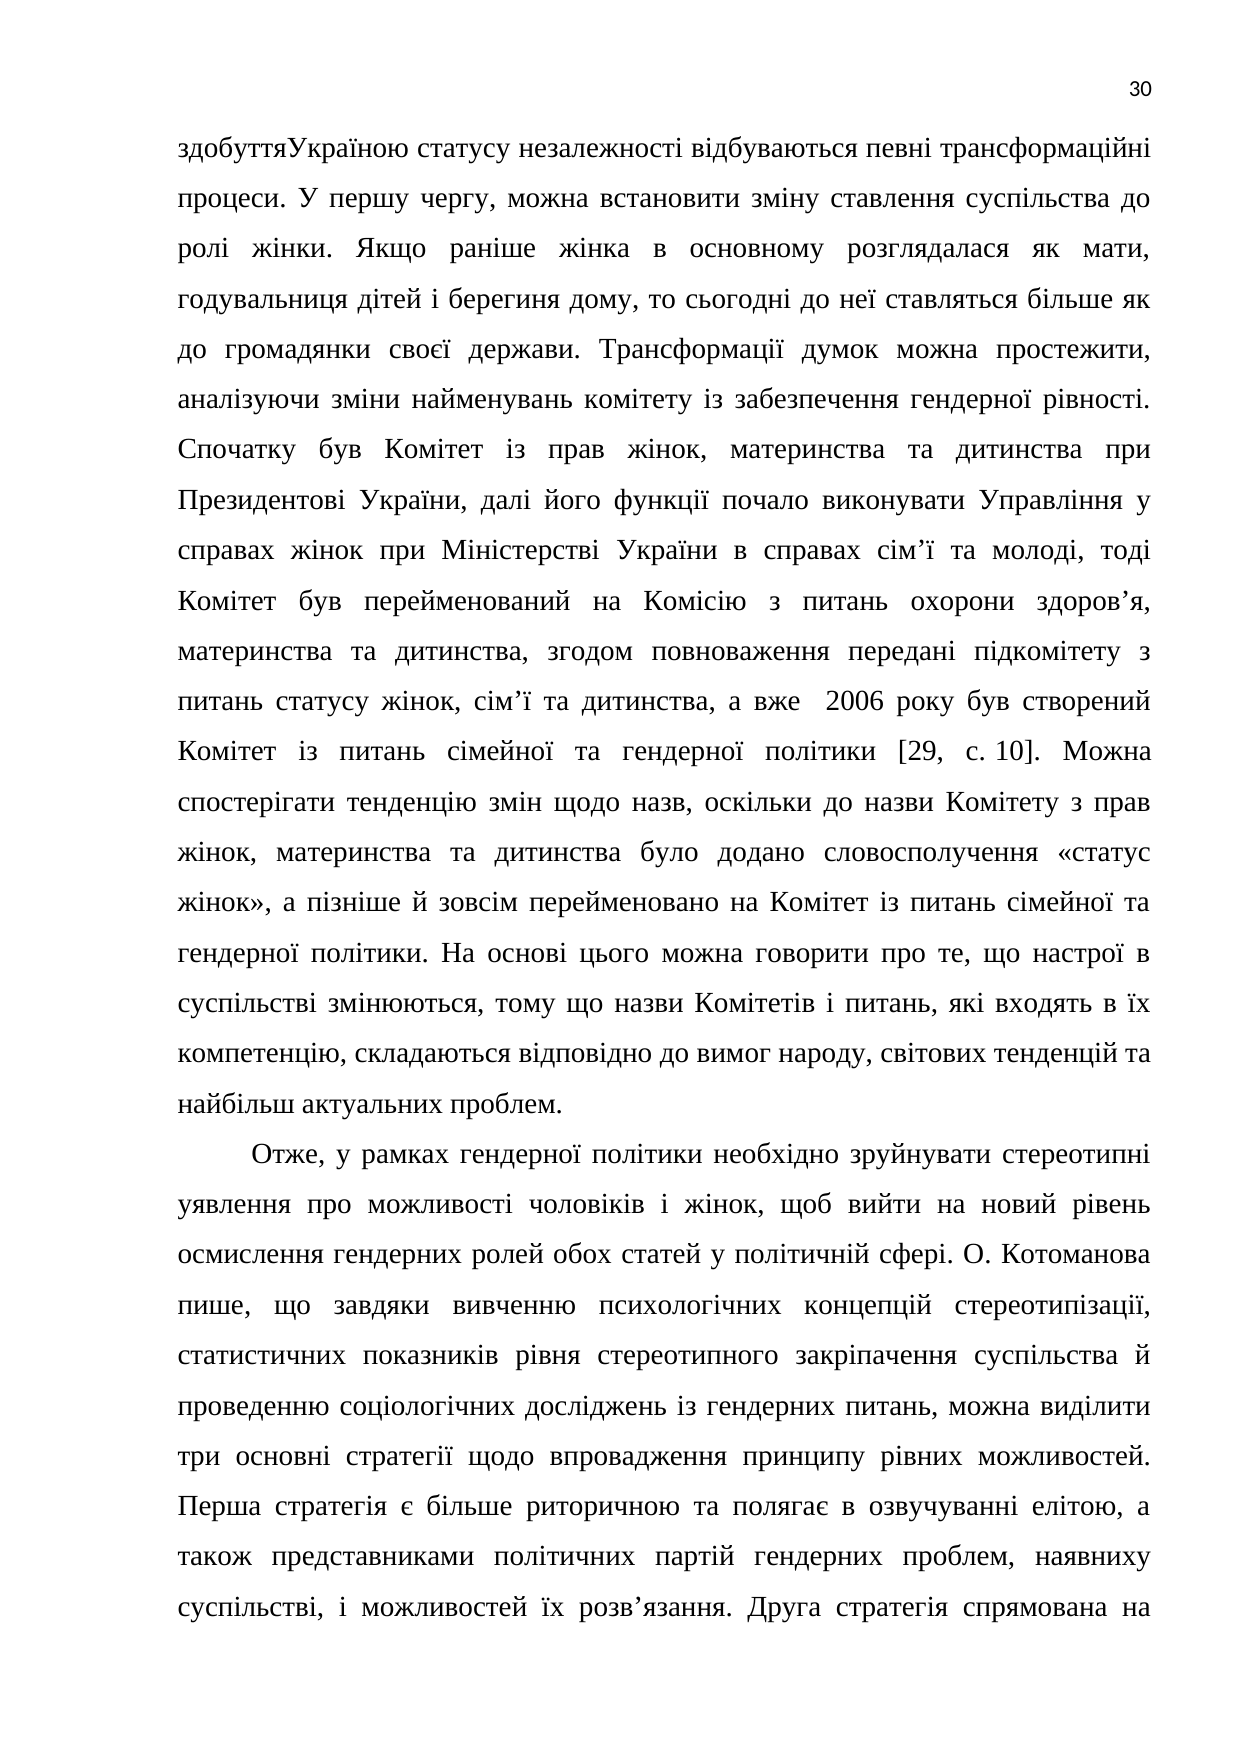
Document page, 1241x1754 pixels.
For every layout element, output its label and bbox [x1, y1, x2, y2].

list [177, 1136, 1152, 1622]
list [177, 130, 1152, 1119]
